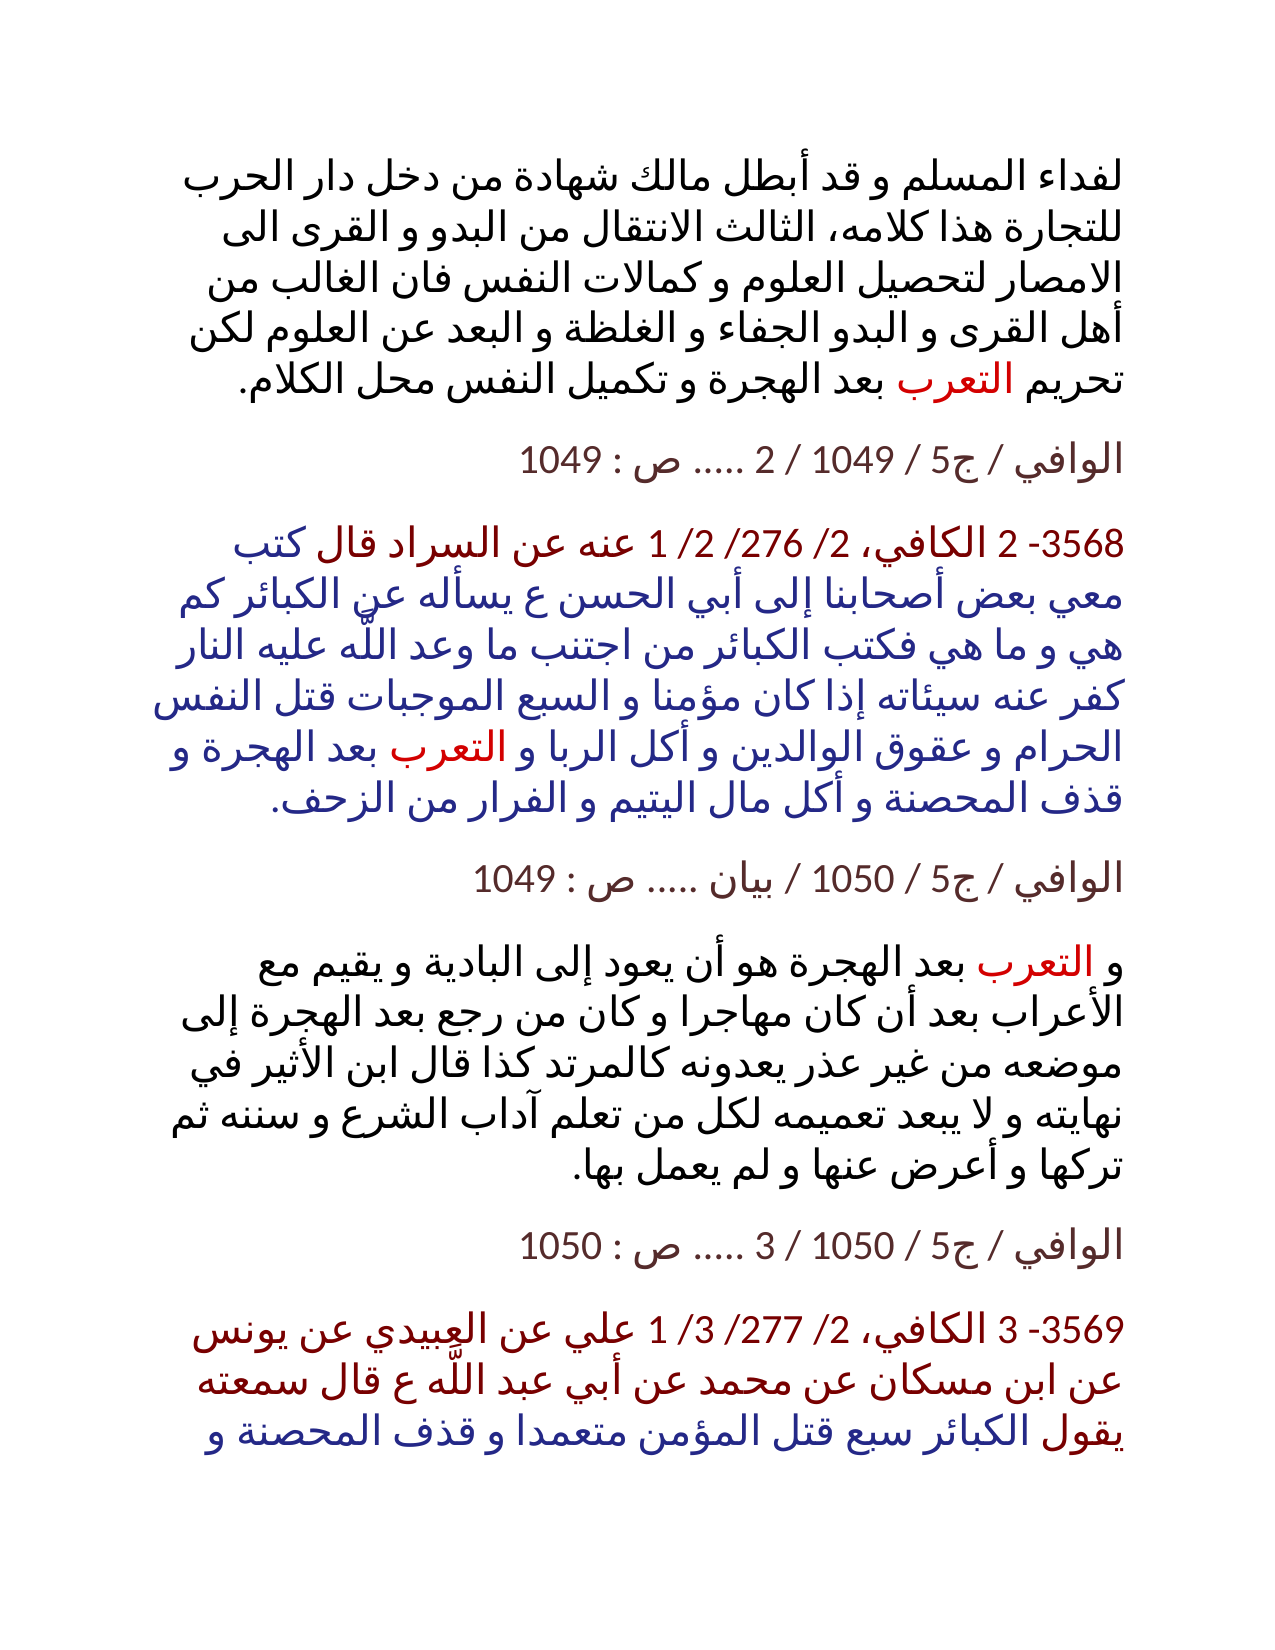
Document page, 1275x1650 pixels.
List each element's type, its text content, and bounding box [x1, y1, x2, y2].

text 3568- 2 الكافي، 2/ 276/ 2/ 1 عنه عن السراد قال‏ كتب معي بعض أصحابنا إلى أبي الحسن ع يسأله عن الكبائر كم هي و ما هي فكتب الكبائر من اجتنب ما وعد اللَّه عليه النار كفر عنه سيئاته إذا كان مؤمنا و السبع الموجبات قتل النفس الحرام و عقوق الوالدين و أكل الربا و التعرب‏ بعد الهجرة و قذف المحصنة و أكل مال اليتيم و الفرار من الزحف. [150, 517, 1125, 822]
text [150, 1303, 1125, 1456]
text الوافي / ج‏5 / 1049 / 2 ..... ص : 1049 [150, 433, 1125, 484]
text و التعرب‏ بعد الهجرة هو أن يعود إلى البادية و يقيم مع الأعراب بعد أن كان مهاجرا و كان من رجع بعد الهجرة إلى موضعه من غير عذر يعدونه كالمرتد كذا قال ابن الأثير في نهايته و لا يبعد تعميمه لكل من تعلم آداب الشرع و سننه ثم تركها و أعرض عنها و لم يعمل بها. [150, 936, 1125, 1190]
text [150, 150, 1125, 404]
text الوافي / ج‏5 / 1050 / 3 ..... ص : 1050 [150, 1219, 1125, 1270]
text الوافي / ج‏5 / 1050 / بيان ..... ص : 1049 [150, 852, 1125, 902]
